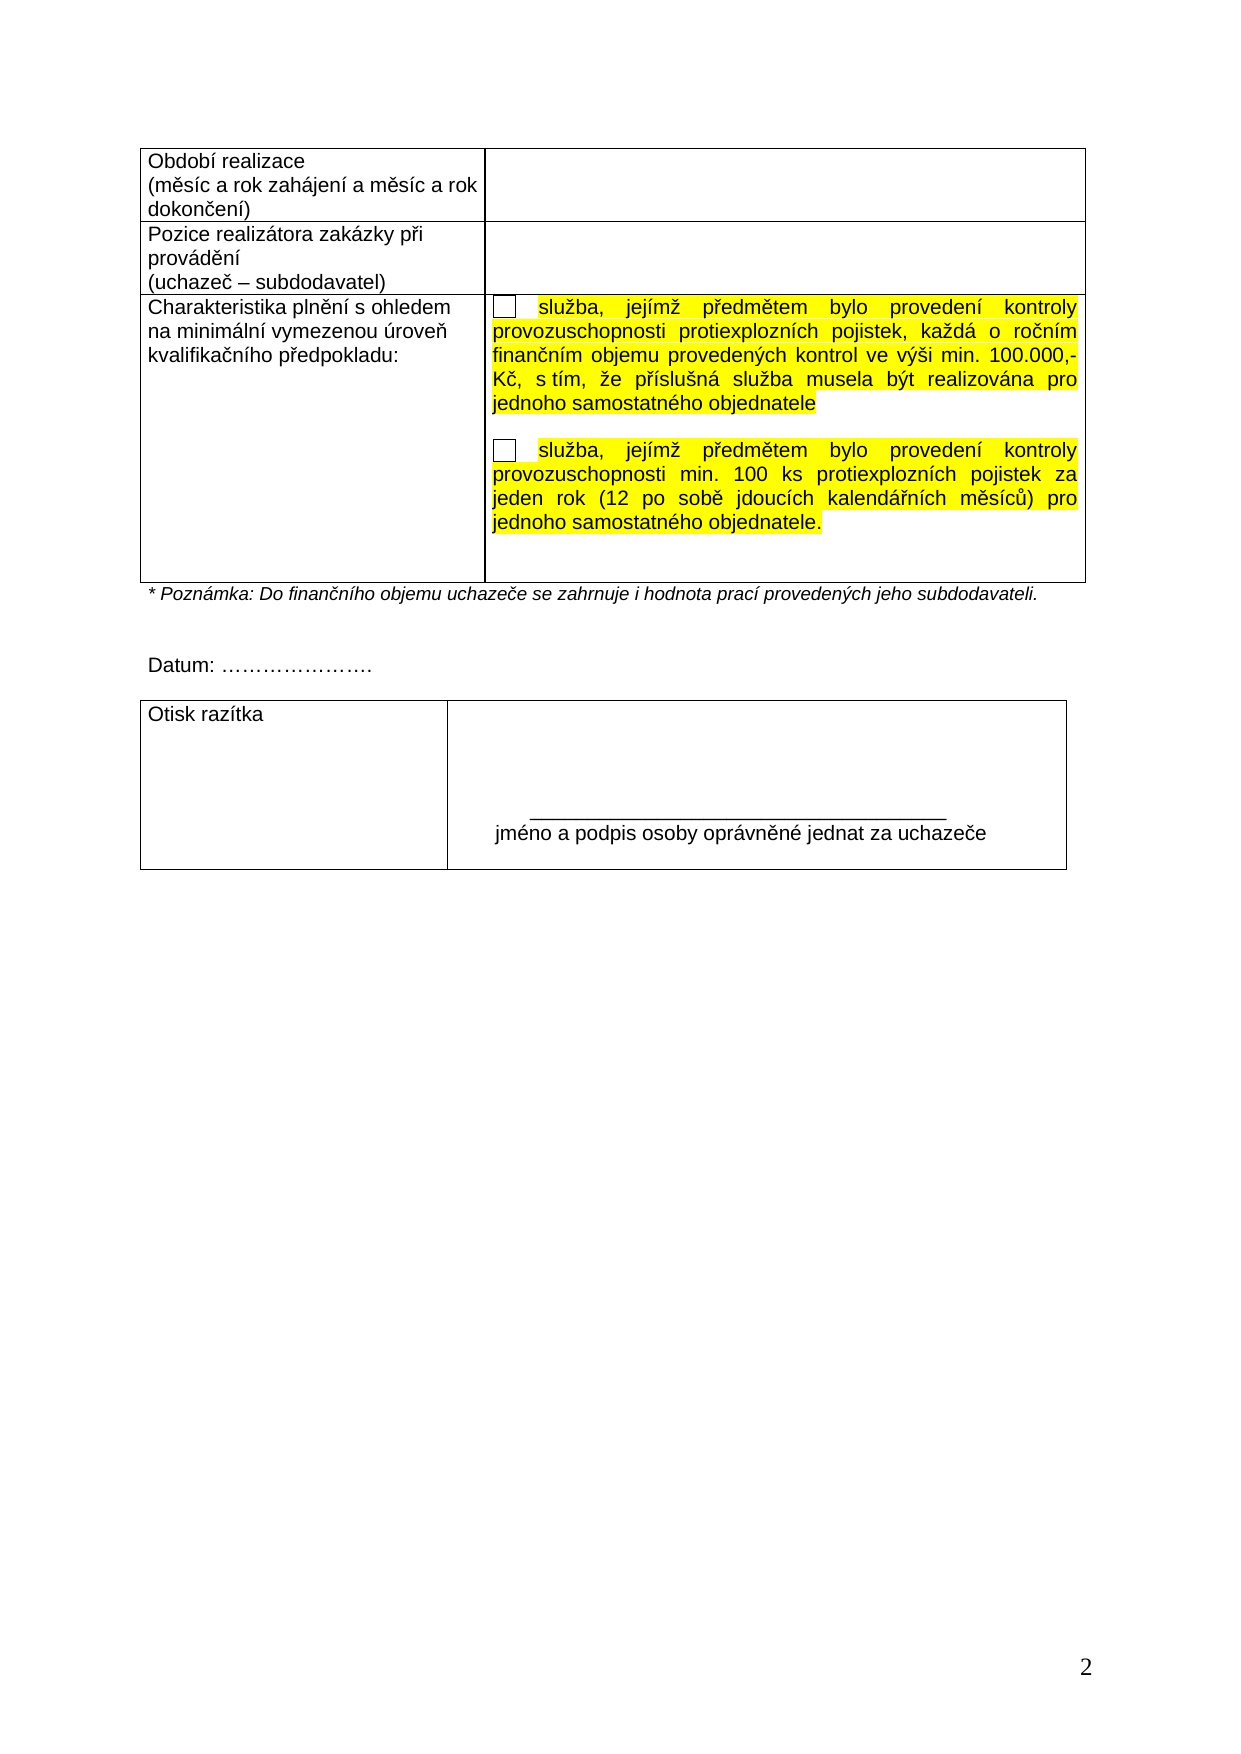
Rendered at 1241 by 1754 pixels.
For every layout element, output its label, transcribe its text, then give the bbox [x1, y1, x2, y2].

text Datum: …………………. [148, 652, 1093, 676]
table_cell Charakteristika plnění s ohledem na minimální vymezenou úroveň kvalifikačního předpokladu: [141, 295, 484, 582]
table_cell [486, 222, 1085, 293]
table_cell Období realizace (měsíc a rok zahájení a měsíc a rok dokončení) [141, 149, 484, 221]
table_header ____________________________________ jméno a podpis osoby oprávněné jednat za uchazeče [448, 701, 1066, 869]
table_cell služba, jejímž předmětem bylo provedení kontroly provozuschopnosti protiexplozních pojistek, každá o ročním finančním objemu provedených kontrol ve výši min. 100.000,- Kč, s tím, že příslušná služba musela být realizována pro jednoho samostatného objednatele služba, jejímž předmětem bylo provedení kontroly provozuschopnosti min. 100 ks protiexplozních pojistek za jeden rok (12 po sobě jdoucích kalendářních měsíců) pro jednoho samostatného objednatele. [486, 295, 1085, 582]
table_cell Pozice realizátora zakázky při provádění (uchazeč – subdodavatel) [141, 222, 484, 293]
table_header Otisk razítka [141, 701, 447, 869]
table_cell [486, 149, 1085, 221]
text * Poznámka: Do finančního objemu uchazeče se zahrnuje i hodnota prací provedených jeho subdodavateli. [148, 583, 1093, 604]
